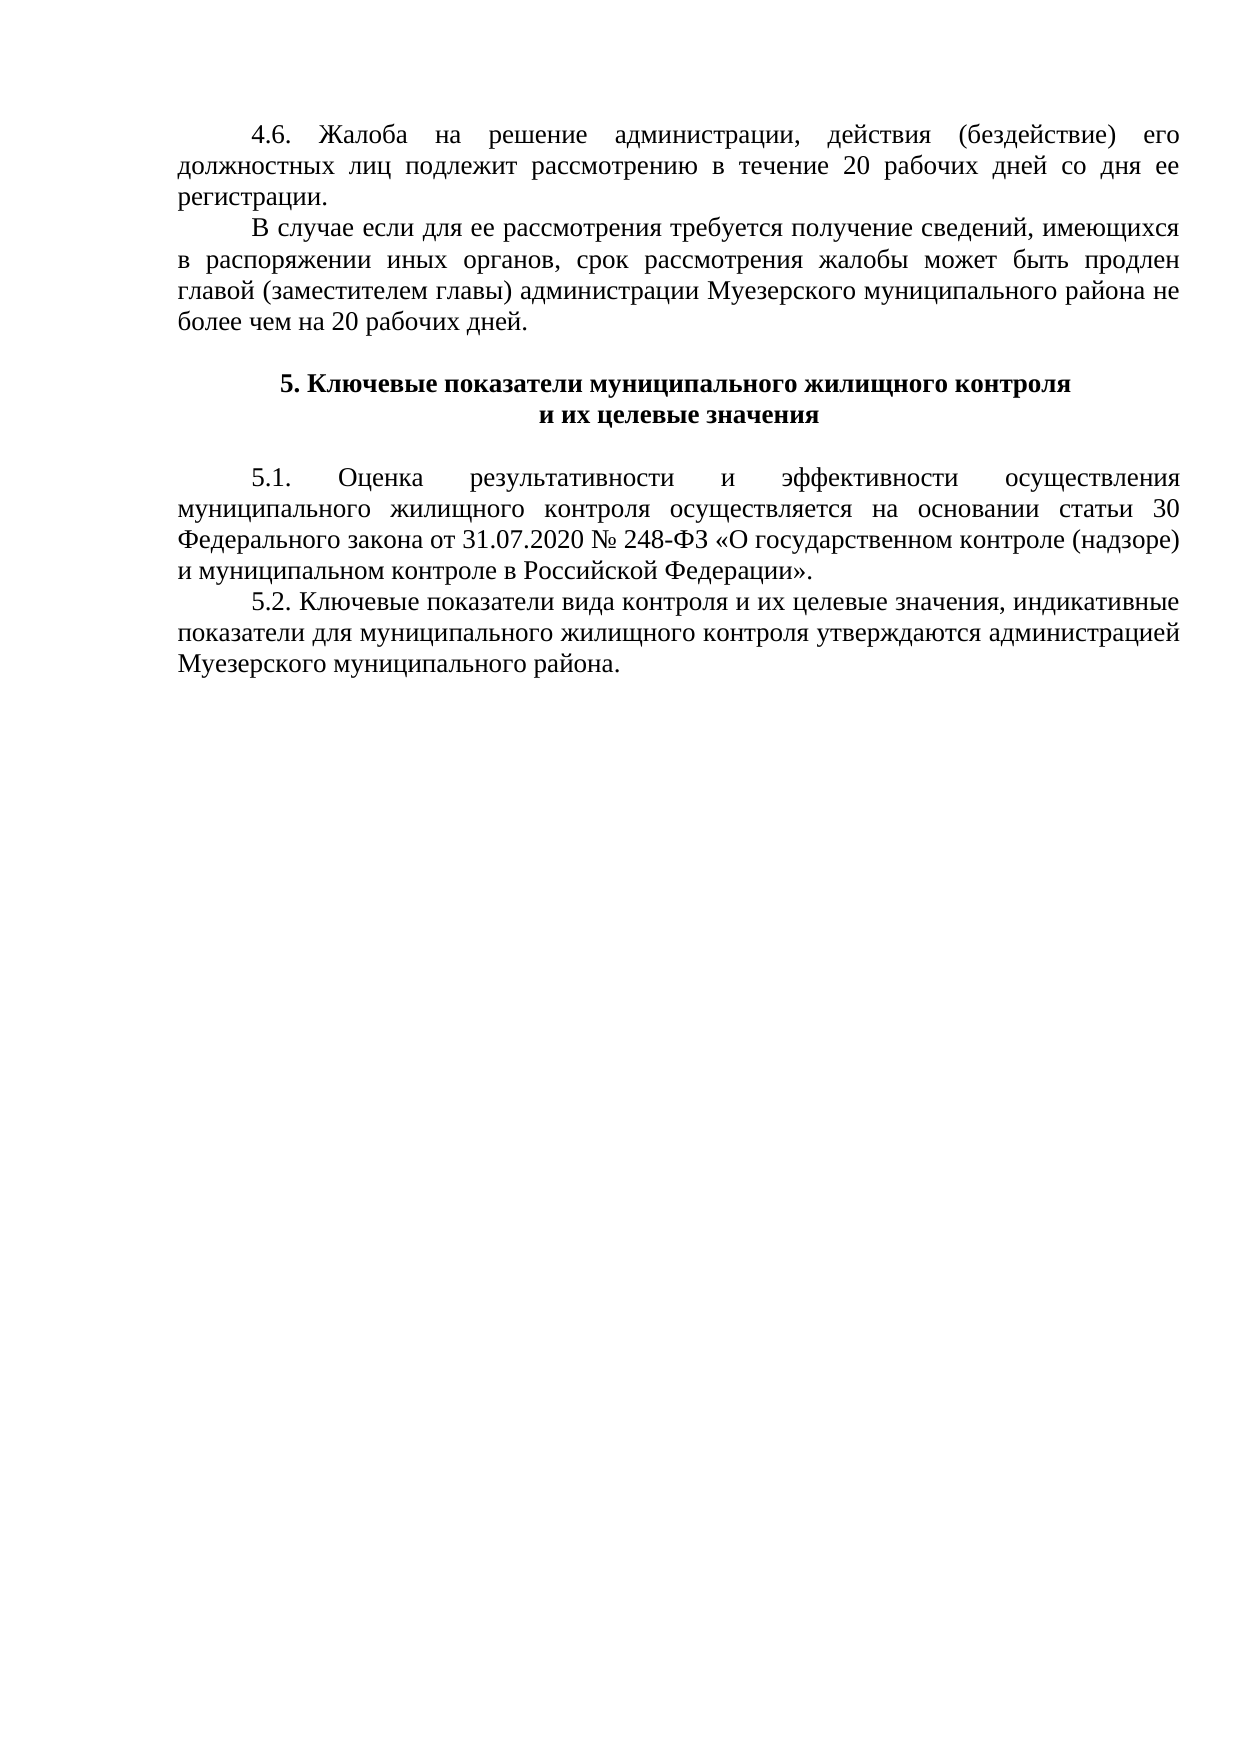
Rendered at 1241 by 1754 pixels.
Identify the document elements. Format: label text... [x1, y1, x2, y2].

text В случае если для ее рассмотрения требуется получение сведений, имеющихся в распоряжении иных органов, срок рассмотрения жалобы может быть продлен главой (заместителем главы) администрации Муезерского муниципального района не более чем на 20 рабочих дней. [177, 212, 1181, 336]
text 5. Ключевые показатели муниципального жилищного контроля и их целевые значения [177, 367, 1181, 429]
text 4.6. Жалоба на решение администрации, действия (бездействие) его должностных лиц подлежит рассмотрению в течение 20 рабочих дней со дня ее регистрации. [177, 118, 1181, 212]
text 5.1. Оценка результативности и эффективности осуществления муниципального жилищного контроля осуществляется на основании статьи 30 Федерального закона от 31.07.2020 № 248-ФЗ «О государственном контроле (надзоре) и муниципальном контроле в Российской Федерации». [177, 461, 1181, 585]
text 5.2. Ключевые показатели вида контроля и их целевые значения, индикативные показатели для муниципального жилищного контроля утверждаются администрацией Муезерского муниципального района. [177, 585, 1181, 679]
